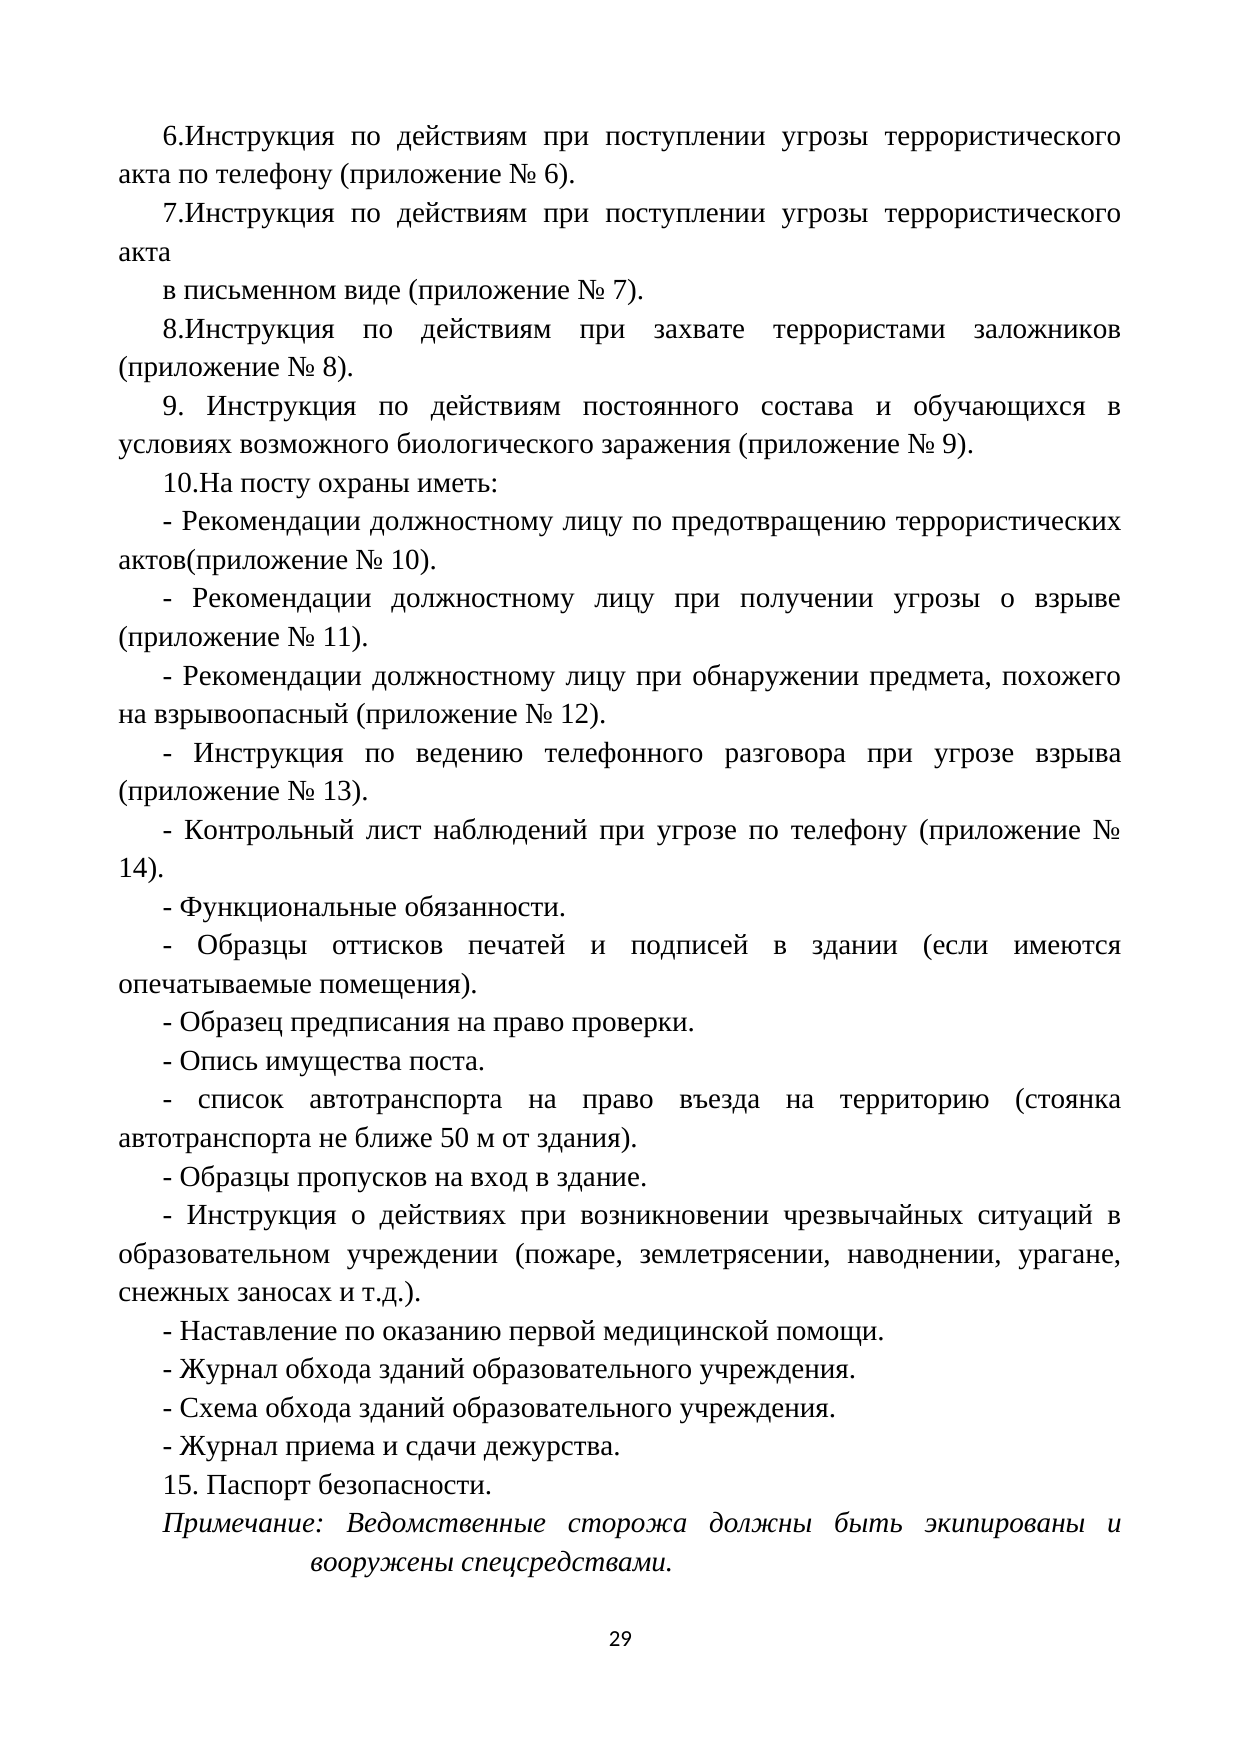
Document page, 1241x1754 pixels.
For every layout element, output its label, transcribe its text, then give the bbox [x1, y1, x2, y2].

text - Журнал обхода зданий образовательного учреждения. [118, 1351, 1122, 1385]
text - Рекомендации должностному лицу при получении угрозы о взрыве (приложение № 11). [118, 581, 1122, 653]
text - Функциональные обязанности. [118, 889, 1122, 922]
text 15. Паспорт безопасности. [118, 1467, 1122, 1501]
text - список автотранспорта на право въезда на территорию (стоянка автотранспорта не ближе 50 м от здания). [118, 1082, 1122, 1154]
text в письменном виде (приложение № 7). [118, 272, 1122, 306]
text - Схема обхода зданий образовательного учреждения. [118, 1390, 1122, 1423]
text 10.На посту охраны иметь: [118, 465, 1122, 498]
text - Образцы пропусков на вход в здание. [118, 1159, 1122, 1192]
text - Наставление по оказанию первой медицинской помощи. [118, 1313, 1122, 1346]
text - Инструкция по ведению телефонного разговора при угрозе взрыва (приложение № 13). [118, 735, 1122, 807]
text Примечание: Ведомственные сторожа должны быть экипированы и вооружены спецсредствами. [162, 1506, 1122, 1578]
text - Инструкция о действиях при возникновении чрезвычайных ситуаций в образовательном учреждении (пожаре, землетрясении, наводнении, урагане, снежных заносах и т.д.). [118, 1197, 1122, 1308]
text 6.Инструкция по действиям при поступлении угрозы террористического акта по телефону (приложение № 6). [118, 118, 1122, 190]
text - Опись имущества поста. [118, 1043, 1122, 1077]
text 9. Инструкция по действиям постоянного состава и обучающихся в условиях возможного биологического заражения (приложение № 9). [118, 388, 1122, 460]
text - Рекомендации должностному лицу по предотвращению террористических актов(приложение № 10). [118, 503, 1122, 576]
text - Рекомендации должностному лицу при обнаружении предмета, похожего на взрывоопасный (приложение № 12). [118, 658, 1122, 730]
text - Журнал приема и сдачи дежурства. [118, 1428, 1122, 1462]
text - Контрольный лист наблюдений при угрозе по телефону (приложение № 14). [118, 812, 1122, 884]
text 8.Инструкция по действиям при захвате террористами заложников (приложение № 8). [118, 311, 1122, 383]
text - Образцы оттисков печатей и подписей в здании (если имеются опечатываемые помещения). [118, 927, 1122, 999]
text - Образец предписания на право проверки. [118, 1004, 1122, 1038]
text 7.Инструкция по действиям при поступлении угрозы террористического акта [118, 195, 1122, 267]
